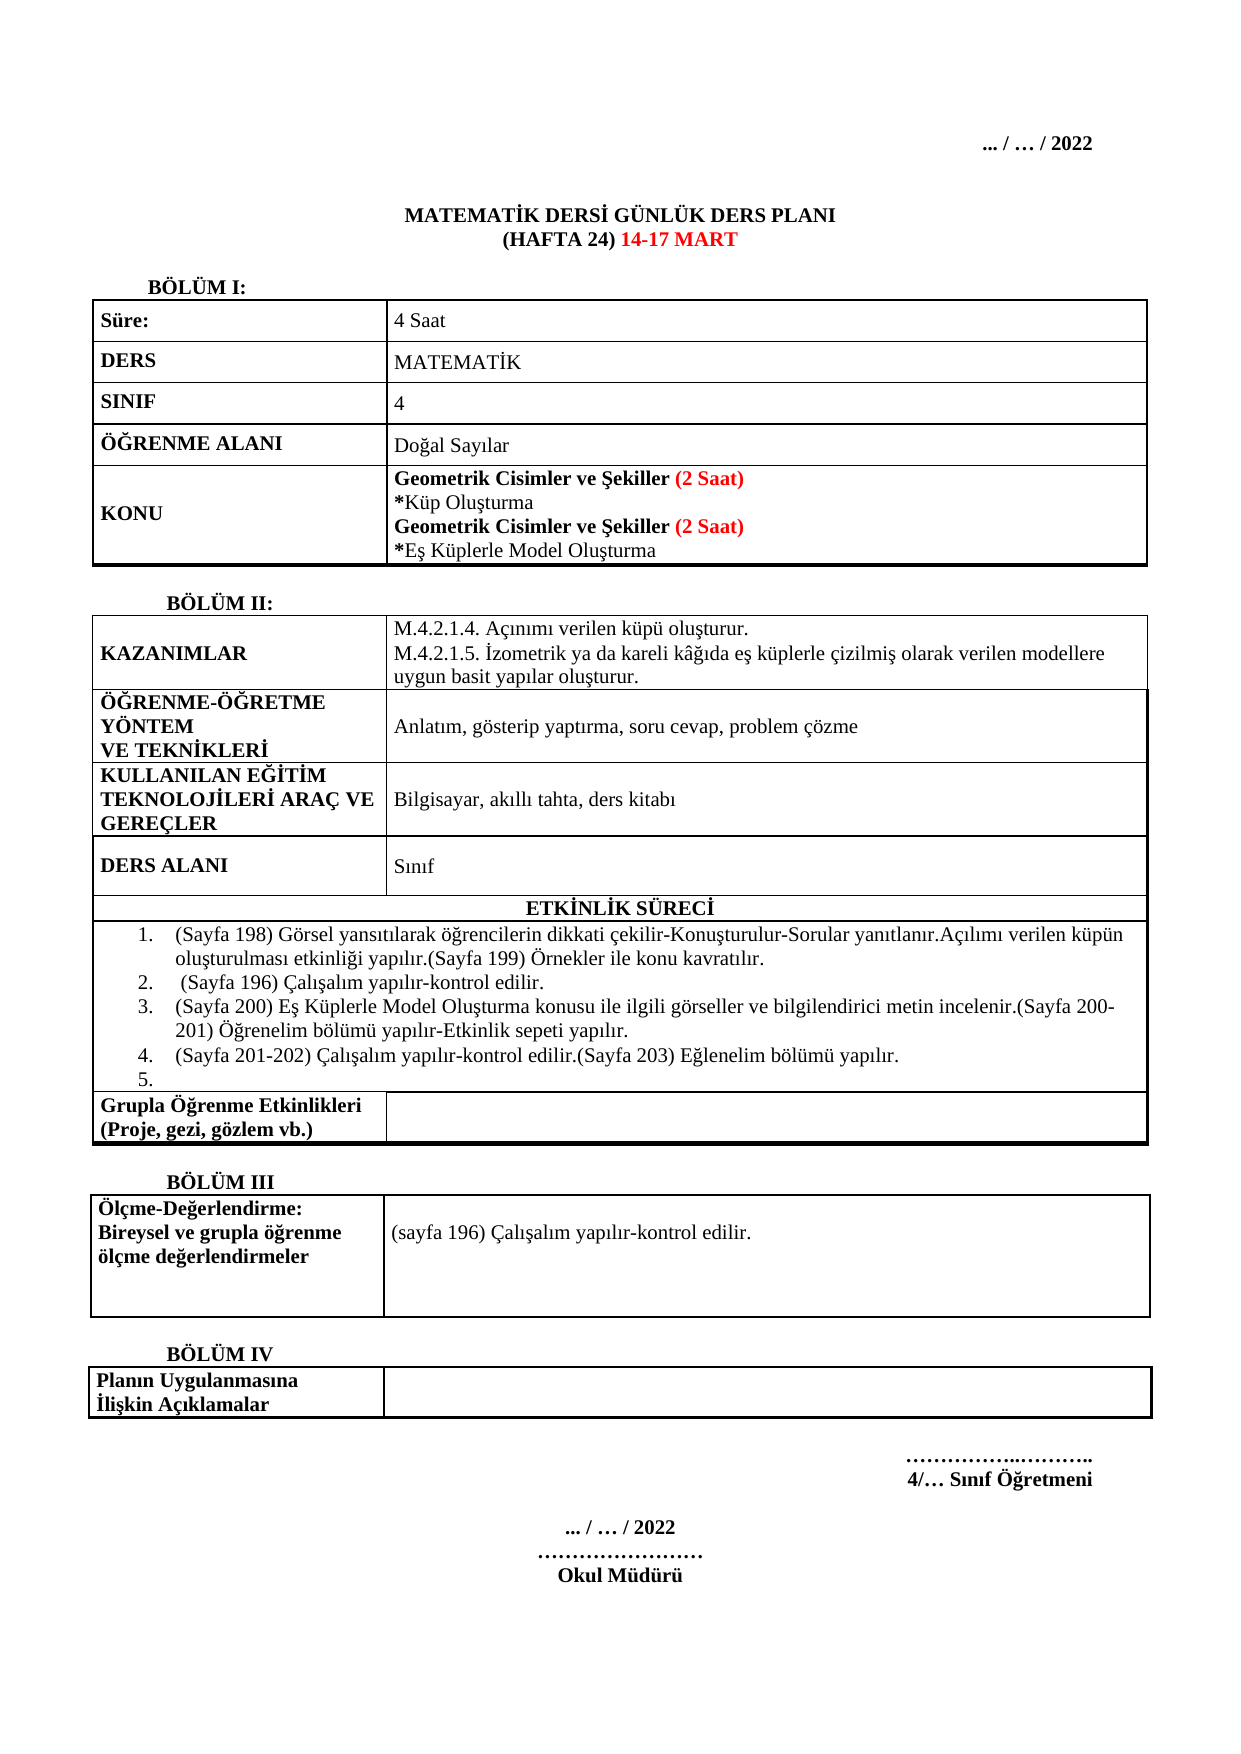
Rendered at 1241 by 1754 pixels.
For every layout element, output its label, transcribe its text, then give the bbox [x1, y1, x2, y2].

table_cell (Sayfa 198) Görsel yansıtılarak öğrencilerin dikkati çekilir-Konuşturulur-Sorular yanıtlanır.Açılımı verilen küpün oluşturulması etkinliği yapılır.(Sayfa 199) Örnekler ile konu kavratılır. (Sayfa 196) Çalışalım yapılır-kontrol edilir. (Sayfa 200) Eş Küplerle Model Oluşturma konusu ile ilgili görseller ve bilgilendirici metin incelenir.(Sayfa 200-201) Öğrenelim bölümü yapılır-Etkinlik sepeti yapılır. (Sayfa 201-202) Çalışalım yapılır-kontrol edilir.(Sayfa 203) Eğlenelim bölümü yapılır. [94, 922, 1146, 1091]
text …………………… [148, 1539, 1092, 1563]
table_header KAZANIMLAR [93, 616, 386, 688]
table_cell Geometrik Cisimler ve Şekiller (2 Saat) *Küp Oluşturma Geometrik Cisimler ve Şekiller (2 Saat) *Eş Küplerle Model Oluşturma [388, 466, 1146, 562]
table_cell [387, 1093, 1146, 1141]
table_header Ölçme-Değerlendirme: Bireysel ve grupla öğrenme ölçme değerlendirmeler [92, 1196, 383, 1316]
table_header Süre: [94, 301, 386, 341]
text ... / … / 2022 [148, 1515, 1092, 1539]
text ... / … / 2022 [148, 131, 1092, 155]
text BÖLÜM II: [148, 591, 1092, 615]
table_cell Sınıf [387, 837, 1146, 894]
table_cell KONU [94, 466, 386, 562]
text 4/… Sınıf Öğretmeni [148, 1467, 1092, 1491]
table_cell ÖĞRENME-ÖĞRETME YÖNTEM VE TEKNİKLERİ [93, 690, 386, 762]
table_cell DERS [94, 342, 386, 382]
table_header (sayfa 196) Çalışalım yapılır-kontrol edilir. [385, 1196, 1149, 1316]
table_header [385, 1368, 1150, 1416]
text (HAFTA 24) 14-17 MART [148, 227, 1092, 251]
table_cell MATEMATİK [388, 342, 1146, 382]
text Okul Müdürü [148, 1563, 1092, 1587]
table_header 4 Saat [388, 301, 1146, 341]
subtitle BÖLÜM IV [148, 1342, 1092, 1366]
text MATEMATİK DERSİ GÜNLÜK DERS PLANI [148, 203, 1092, 227]
table_cell SINIF [94, 383, 386, 423]
table_cell Bilgisayar, akıllı tahta, ders kitabı [387, 763, 1146, 835]
table_cell Grupla Öğrenme Etkinlikleri (Proje, gezi, gözlem vb.) [94, 1092, 386, 1141]
table_cell 4 [388, 383, 1146, 423]
text BÖLÜM I: [148, 275, 1092, 299]
table_cell Anlatım, gösterip yaptırma, soru cevap, problem çözme [387, 690, 1146, 762]
table_header Planın Uygulanmasına İlişkin Açıklamalar [90, 1368, 383, 1416]
text ……………..……….. [148, 1443, 1092, 1467]
subtitle BÖLÜM III [148, 1169, 1092, 1194]
table_cell ETKİNLİK SÜRECİ [94, 896, 1146, 920]
table_header M.4.2.1.4. Açınımı verilen küpü oluşturur. M.4.2.1.5. İzometrik ya da kareli kâğıda eş küplerle çizilmiş olarak verilen modellere uygun basit yapılar oluşturur. [387, 616, 1147, 688]
table_cell DERS ALANI [94, 837, 386, 894]
table_cell Doğal Sayılar [388, 425, 1146, 465]
table_cell ÖĞRENME ALANI [94, 425, 386, 465]
table_cell KULLANILAN EĞİTİM TEKNOLOJİLERİ ARAÇ VE GEREÇLER [93, 763, 386, 835]
